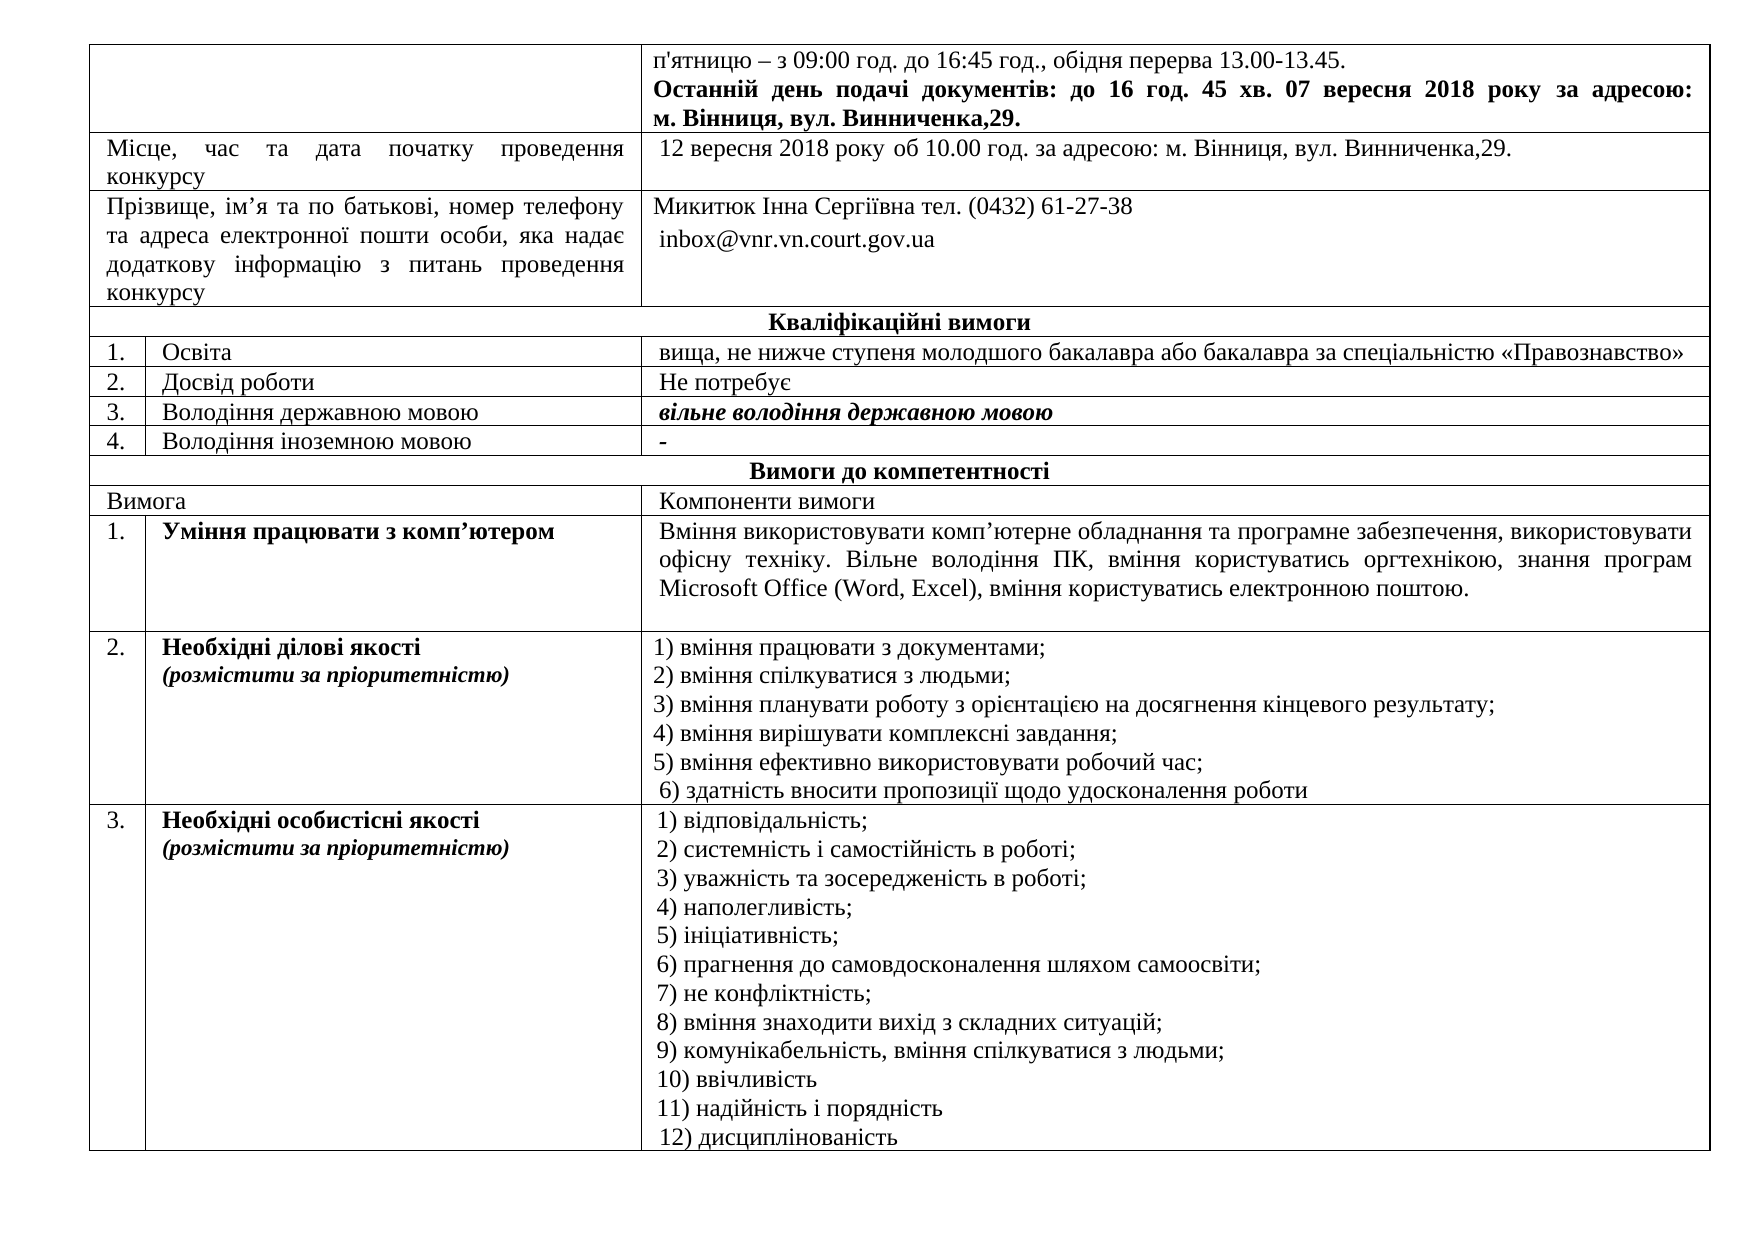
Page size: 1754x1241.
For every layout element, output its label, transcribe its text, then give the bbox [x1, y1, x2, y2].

table_cell 12 вересня 2018 року об 10.00 год. за адресою: м. Вінниця, вул. Винниченка,29. [642, 133, 1709, 190]
table_cell вища, не нижче ступеня молодшого бакалавра або бакалавра за спеціальністю «Правознавство» [642, 337, 1709, 366]
table_cell 1) вміння працювати з документами; 2) вміння спілкуватися з людьми; 3) вміння планувати роботу з орієнтацією на досягнення кінцевого результату; 4) вміння вирішувати комплексні завдання; 5) вміння ефективно використовувати робочий час; 6) здатність вносити пропозиції щодо удосконалення роботи [642, 632, 1709, 804]
table_cell 2. [90, 367, 145, 396]
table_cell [642, 45, 1709, 132]
table_cell Місце, час та дата початку проведення конкурсу [90, 133, 641, 190]
table_cell Освіта [146, 337, 641, 366]
table_cell Досвід роботи [146, 367, 641, 396]
table_cell 1. [90, 337, 145, 366]
table_cell Володіння іноземною мовою [146, 426, 641, 455]
table_cell Микитюк Інна Сергіївна тел. (0432) 61-27-38 inbox@vnr.vn.court.gov.ua [642, 191, 1709, 306]
table_cell Компоненти вимоги [642, 486, 1709, 515]
table_cell Прізвище, ім’я та по батькові, номер телефону та адреса електронної пошти особи, яка надає додаткову інформацію з питань проведення конкурсу [90, 191, 641, 306]
table_cell 4. [90, 426, 145, 455]
table_cell 3. [90, 805, 145, 1150]
table_cell Вимога [90, 486, 641, 515]
table_cell - [642, 426, 1709, 455]
table_cell 1) відповідальність; 2) системність і самостійність в роботі; 3) уважність та зосередженість в роботі; 4) наполегливість; 5) ініціативність; 6) прагнення до самовдосконалення шляхом самоосвіти; 7) не конфліктність; 8) вміння знаходити вихід з складних ситуацій; 9) комунікабельність, вміння спілкуватися з людьми; 10) ввічливість 11) надійність і порядність 12) дисциплінованість [642, 805, 1709, 1150]
table_cell Кваліфікаційні вимоги [90, 307, 1709, 336]
table_cell Не потребує [642, 367, 1709, 396]
table_cell Вимоги до компетентності [90, 456, 1709, 485]
table_cell Володіння державною мовою [146, 397, 641, 425]
table_cell Необхідні ділові якості (розмістити за пріоритетністю) [146, 632, 641, 804]
table_cell 3. [90, 397, 145, 425]
table_cell вільне володіння державною мовою [642, 397, 1709, 425]
table_cell 2. [90, 632, 145, 804]
table_cell 1. [90, 516, 145, 631]
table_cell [90, 45, 641, 132]
table_cell Необхідні особистісні якості (розмістити за пріоритетністю) [146, 805, 641, 1150]
table_cell Уміння працювати з комп’ютером [146, 516, 641, 631]
table_cell Вміння використовувати комп’ютерне обладнання та програмне забезпечення, використовувати офісну техніку. Вільне володіння ПК, вміння користуватись оргтехнікою, знання програм Microsoft Office (Word, Excel), вміння користуватись електронною поштою. [642, 516, 1709, 631]
